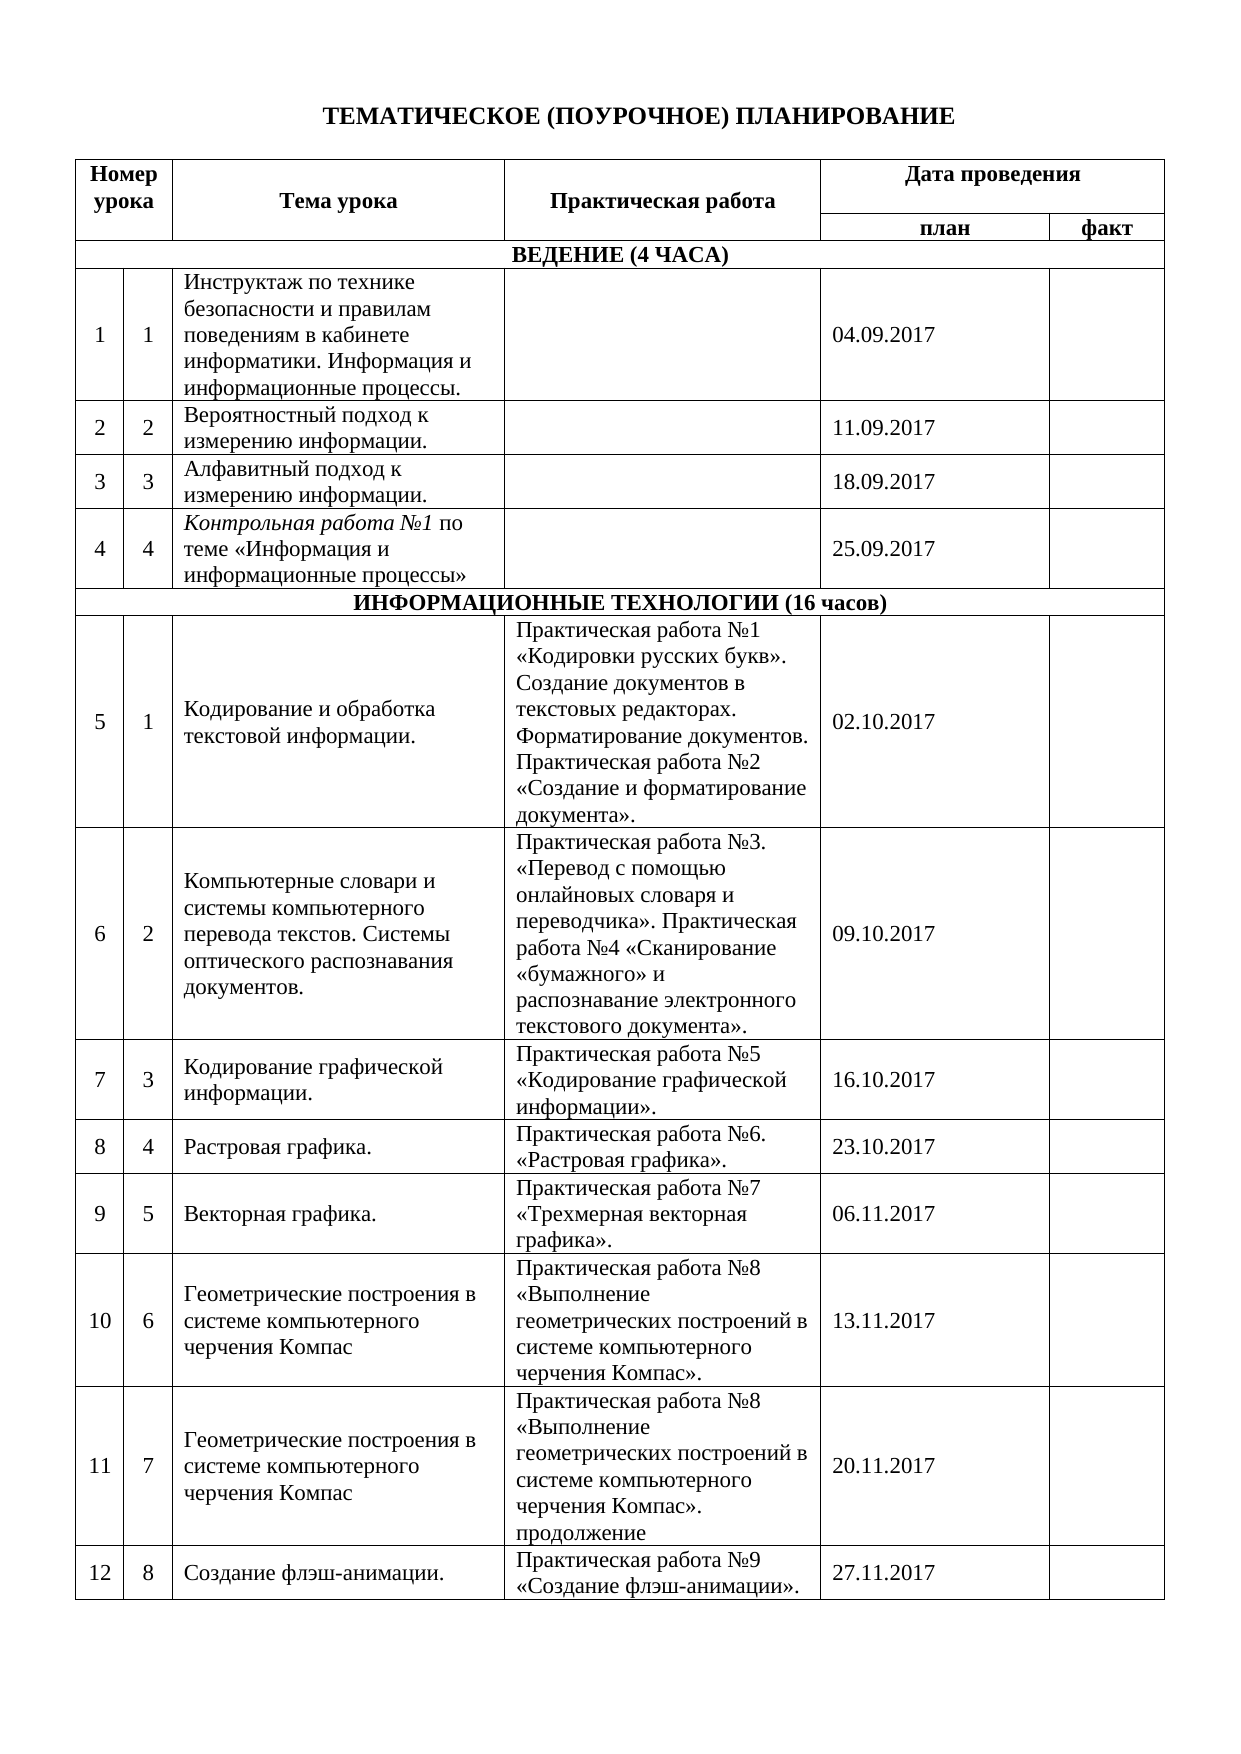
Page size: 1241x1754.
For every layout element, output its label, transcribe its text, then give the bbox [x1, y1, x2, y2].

table_cell 2 [124, 828, 172, 1039]
table_header Тема урока [173, 160, 504, 240]
table_cell Практическая работа №1 «Кодировки русских букв». Создание документов в текстовых редакторах. Форматирование документов. Практическая работа №2 «Создание и форматирование документа». [505, 616, 820, 827]
table_cell 4 [76, 509, 123, 588]
table_cell Растровая графика. [173, 1120, 504, 1173]
text ТЕМАТИЧЕСКОЕ (ПОУРОЧНОЕ) ПЛАНИРОВАНИЕ [112, 101, 1165, 130]
table_cell [505, 455, 820, 508]
table_cell 9 [76, 1174, 123, 1253]
table_cell Практическая работа №9 «Создание флэш-анимации». [505, 1546, 820, 1599]
table_cell 11 [76, 1387, 123, 1545]
table_cell факт [1050, 214, 1164, 240]
table_cell [505, 401, 820, 454]
table_cell ВЕДЕНИЕ (4 ЧАСА) [76, 241, 1164, 267]
table_cell Контрольная работа №1 по теме «Информация и информационные процессы» [173, 509, 504, 588]
table_cell 5 [76, 616, 123, 827]
table_cell [505, 509, 820, 588]
table_cell план [821, 214, 1049, 240]
table_cell 3 [124, 1040, 172, 1119]
table_cell 13.11.2017 [821, 1254, 1049, 1386]
table_cell 27.11.2017 [821, 1546, 1049, 1599]
table_cell [505, 269, 820, 400]
table_cell 25.09.2017 [821, 509, 1049, 588]
table_cell 18.09.2017 [821, 455, 1049, 508]
table_cell 09.10.2017 [821, 828, 1049, 1039]
table_cell Практическая работа №5 «Кодирование графической информации». [505, 1040, 820, 1119]
table_cell [1050, 1040, 1164, 1119]
table_cell [1050, 1546, 1164, 1599]
table_header Практическая работа [505, 160, 820, 240]
table_cell 12 [76, 1546, 123, 1599]
table_cell Практическая работа №8 «Выполнение геометрических построений в системе компьютерного черчения Компас». продолжение [505, 1387, 820, 1545]
table_cell [1050, 828, 1164, 1039]
table_cell 2 [76, 401, 123, 454]
table_cell 8 [76, 1120, 123, 1173]
table_cell 23.10.2017 [821, 1120, 1049, 1173]
table_cell Практическая работа №7 «Трехмерная векторная графика». [505, 1174, 820, 1253]
table_cell 7 [76, 1040, 123, 1119]
table_cell Практическая работа №6. «Растровая графика». [505, 1120, 820, 1173]
table_cell Кодирование и обработка текстовой информации. [173, 616, 504, 827]
table_cell [1050, 455, 1164, 508]
table_cell Практическая работа №3. «Перевод с помощью онлайновых словаря и переводчика». Практическая работа №4 «Сканирование «бумажного» и распознавание электронного текстового документа». [505, 828, 820, 1039]
table_cell Геометрические построения в системе компьютерного черчения Компас [173, 1254, 504, 1386]
table_cell 04.09.2017 [821, 269, 1049, 400]
table_cell 6 [124, 1254, 172, 1386]
table_cell [1050, 509, 1164, 588]
table_cell 8 [124, 1546, 172, 1599]
table_cell Компьютерные словари и системы компьютерного перевода текстов. Системы оптического распознавания документов. [173, 828, 504, 1039]
table_cell Геометрические построения в системе компьютерного черчения Компас [173, 1387, 504, 1545]
table_cell [1050, 1120, 1164, 1173]
table_cell 5 [124, 1174, 172, 1253]
table_cell 10 [76, 1254, 123, 1386]
table_cell 3 [124, 455, 172, 508]
table_cell 1 [124, 616, 172, 827]
table_cell Вероятностный подход к измерению информации. [173, 401, 504, 454]
table_cell [1050, 401, 1164, 454]
table_cell [1050, 269, 1164, 400]
table_cell Алфавитный подход к измерению информации. [173, 455, 504, 508]
table_cell 2 [124, 401, 172, 454]
table_cell [1050, 616, 1164, 827]
table_cell 20.11.2017 [821, 1387, 1049, 1545]
table_cell [1050, 1254, 1164, 1386]
table_cell 11.09.2017 [821, 401, 1049, 454]
table_cell 6 [76, 828, 123, 1039]
table_cell [1050, 1387, 1164, 1545]
table_header Номер урока [76, 160, 172, 240]
table_cell 4 [124, 1120, 172, 1173]
table_cell ИНФОРМАЦИОННЫЕ ТЕХНОЛОГИИ (16 часов) [76, 589, 1164, 615]
table_cell 3 [76, 455, 123, 508]
table_cell 4 [124, 509, 172, 588]
table_cell 16.10.2017 [821, 1040, 1049, 1119]
table_header Дата проведения [821, 160, 1164, 213]
table_cell 1 [76, 269, 123, 400]
table_cell Создание флэш-анимации. [173, 1546, 504, 1599]
table_cell 06.11.2017 [821, 1174, 1049, 1253]
table_cell Векторная графика. [173, 1174, 504, 1253]
table_cell Инструктаж по технике безопасности и правилам поведениям в кабинете информатики. Информация и информационные процессы. [173, 269, 504, 400]
table_cell Кодирование графической информации. [173, 1040, 504, 1119]
table_cell [1050, 1174, 1164, 1253]
table_cell 1 [124, 269, 172, 400]
table_cell 02.10.2017 [821, 616, 1049, 827]
table_cell 7 [124, 1387, 172, 1545]
table_cell Практическая работа №8 «Выполнение геометрических построений в системе компьютерного черчения Компас». [505, 1254, 820, 1386]
